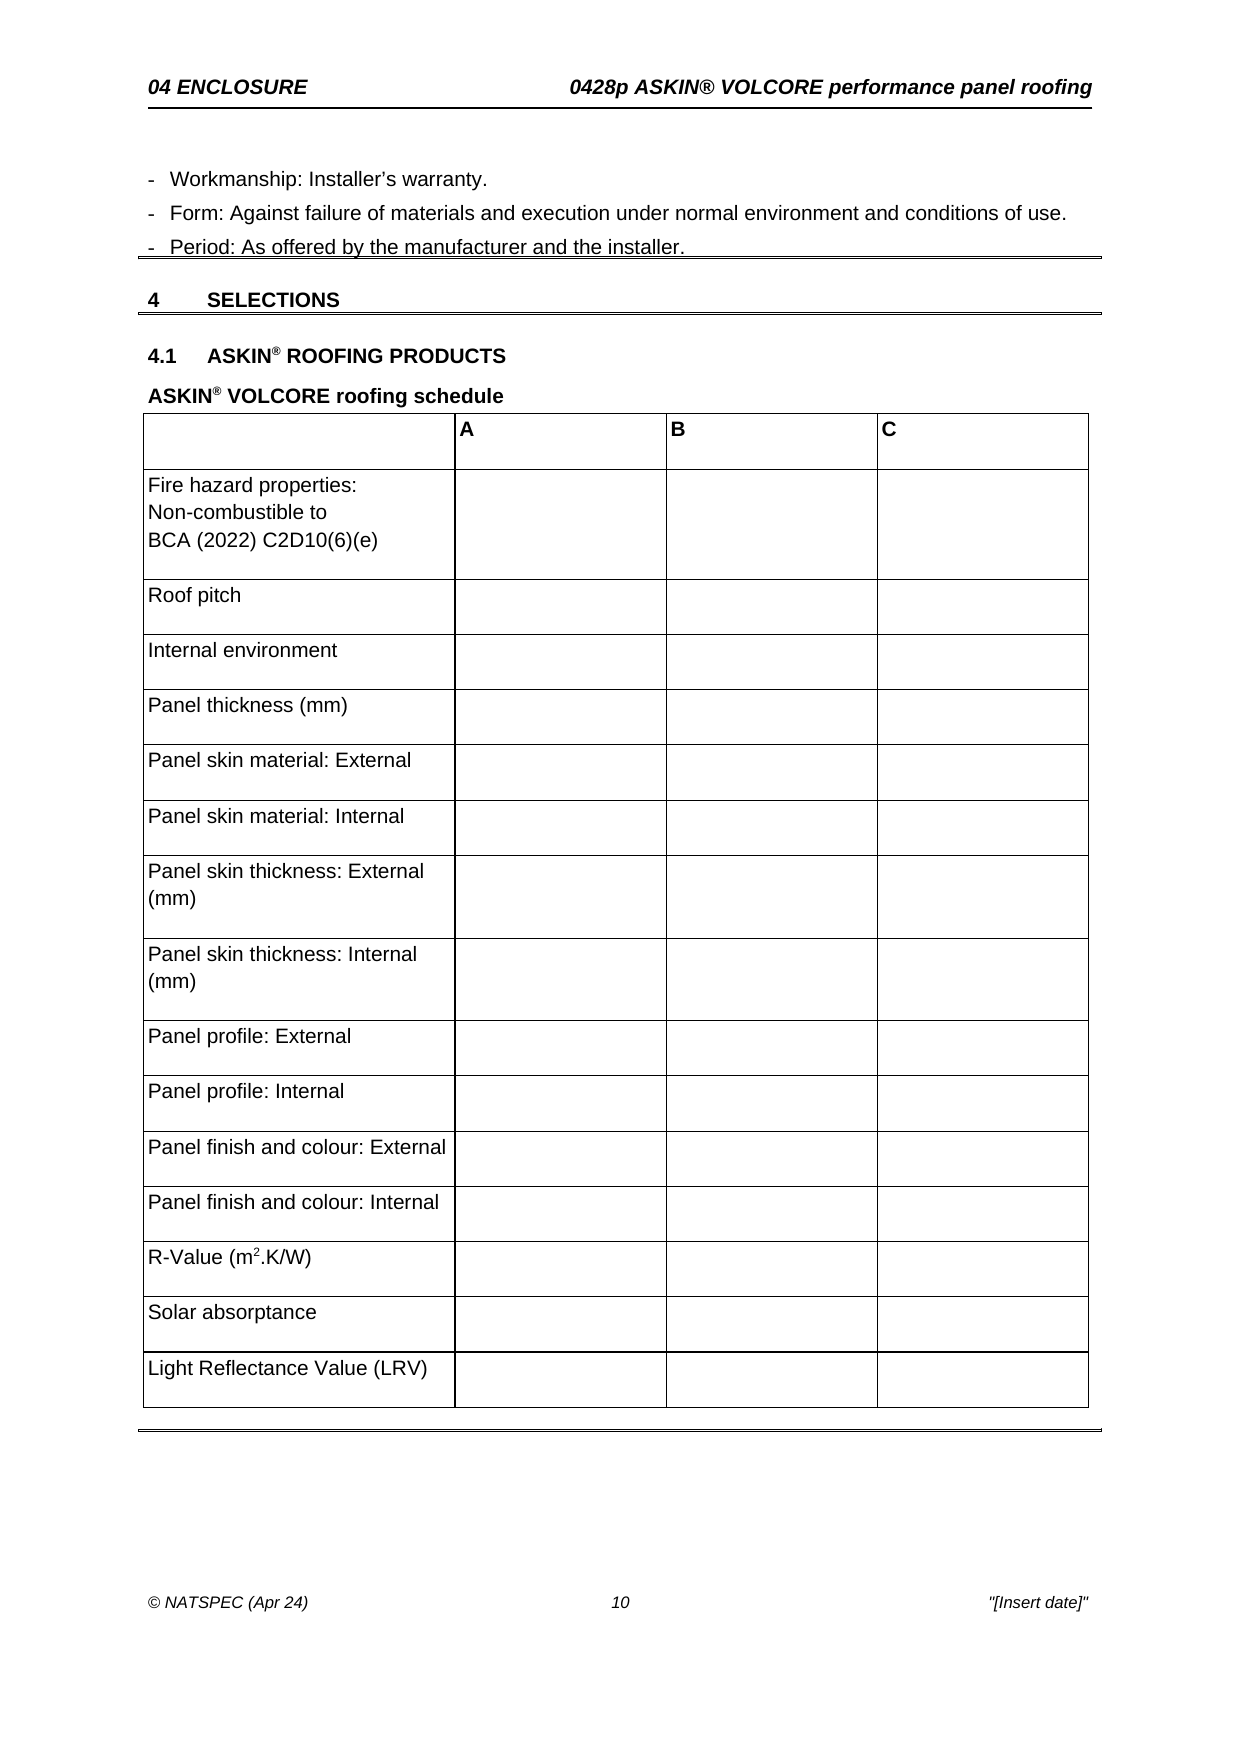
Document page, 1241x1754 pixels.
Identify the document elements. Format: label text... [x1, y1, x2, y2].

subtitle Selections [148, 288, 1092, 312]
table_cell [878, 635, 1088, 689]
table_cell [456, 939, 666, 1020]
table_cell [667, 801, 877, 855]
table_header C [878, 414, 1088, 468]
table_cell [667, 1132, 877, 1186]
table_cell [878, 1297, 1088, 1351]
table_cell [878, 470, 1088, 579]
table_cell [667, 580, 877, 634]
table_cell Light Reflectance Value (LRV) [144, 1353, 454, 1407]
table_cell [456, 856, 666, 937]
table_cell [878, 690, 1088, 744]
table_cell Internal environment [144, 635, 454, 689]
table_cell [878, 801, 1088, 855]
table_cell [456, 745, 666, 799]
table_cell [878, 745, 1088, 799]
table_cell [456, 801, 666, 855]
table_cell [878, 1187, 1088, 1241]
table_cell [878, 939, 1088, 1020]
table_cell [456, 1187, 666, 1241]
table_cell Fire hazard properties: Non‑combustible to BCA (2022) C2D10(6)(e) [144, 470, 454, 579]
table_cell [667, 1242, 877, 1296]
text Workmanship: Installer’s warranty. [148, 167, 1092, 191]
table_cell Panel skin thickness: External (mm) [144, 856, 454, 937]
table_header [144, 414, 454, 468]
table_cell Panel finish and colour: Internal [144, 1187, 454, 1241]
table_cell [456, 1297, 666, 1351]
table_cell [456, 580, 666, 634]
table_cell [667, 745, 877, 799]
table_cell [878, 1021, 1088, 1075]
table_cell Solar absorptance [144, 1297, 454, 1351]
table_cell [667, 1297, 877, 1351]
table_cell [667, 856, 877, 937]
table_cell [456, 1076, 666, 1131]
subtitle ASKIN® roofing products [148, 344, 1092, 368]
table_cell [456, 635, 666, 689]
table_cell [667, 470, 877, 579]
table_cell [456, 1021, 666, 1075]
table_cell [456, 1242, 666, 1296]
table_cell [667, 1021, 877, 1075]
table_cell [456, 470, 666, 579]
table_cell [456, 1132, 666, 1186]
table_cell [878, 1353, 1088, 1407]
table_cell Panel skin thickness: Internal (mm) [144, 939, 454, 1020]
table_cell [878, 856, 1088, 937]
table_cell [667, 1187, 877, 1241]
table_cell [667, 1353, 877, 1407]
table_cell [878, 1242, 1088, 1296]
table_header B [667, 414, 877, 468]
table_cell [878, 580, 1088, 634]
table_cell Panel profile: External [144, 1021, 454, 1075]
table_header A [456, 414, 666, 468]
table_cell Panel skin material: Internal [144, 801, 454, 855]
table_cell [878, 1132, 1088, 1186]
table_cell [456, 1353, 666, 1407]
text Form: Against failure of materials and execution under normal environment and conditions of use. [148, 201, 1092, 225]
table_cell Panel profile: Internal [144, 1076, 454, 1131]
table_cell R-Value (m2.K/W) [144, 1242, 454, 1296]
table_cell [667, 635, 877, 689]
table_cell [667, 939, 877, 1020]
table_cell Panel skin material: External [144, 745, 454, 799]
text Period: As offered by the manufacturer and the installer. [148, 235, 1092, 256]
table_cell [667, 1076, 877, 1131]
table_cell [878, 1076, 1088, 1131]
subtitle ASKIN® VOLCORE roofing schedule [148, 384, 1092, 408]
table_cell Panel thickness (mm) [144, 690, 454, 744]
table_cell [667, 690, 877, 744]
table_cell [456, 690, 666, 744]
table_cell Panel finish and colour: External [144, 1132, 454, 1186]
table_cell Roof pitch [144, 580, 454, 634]
